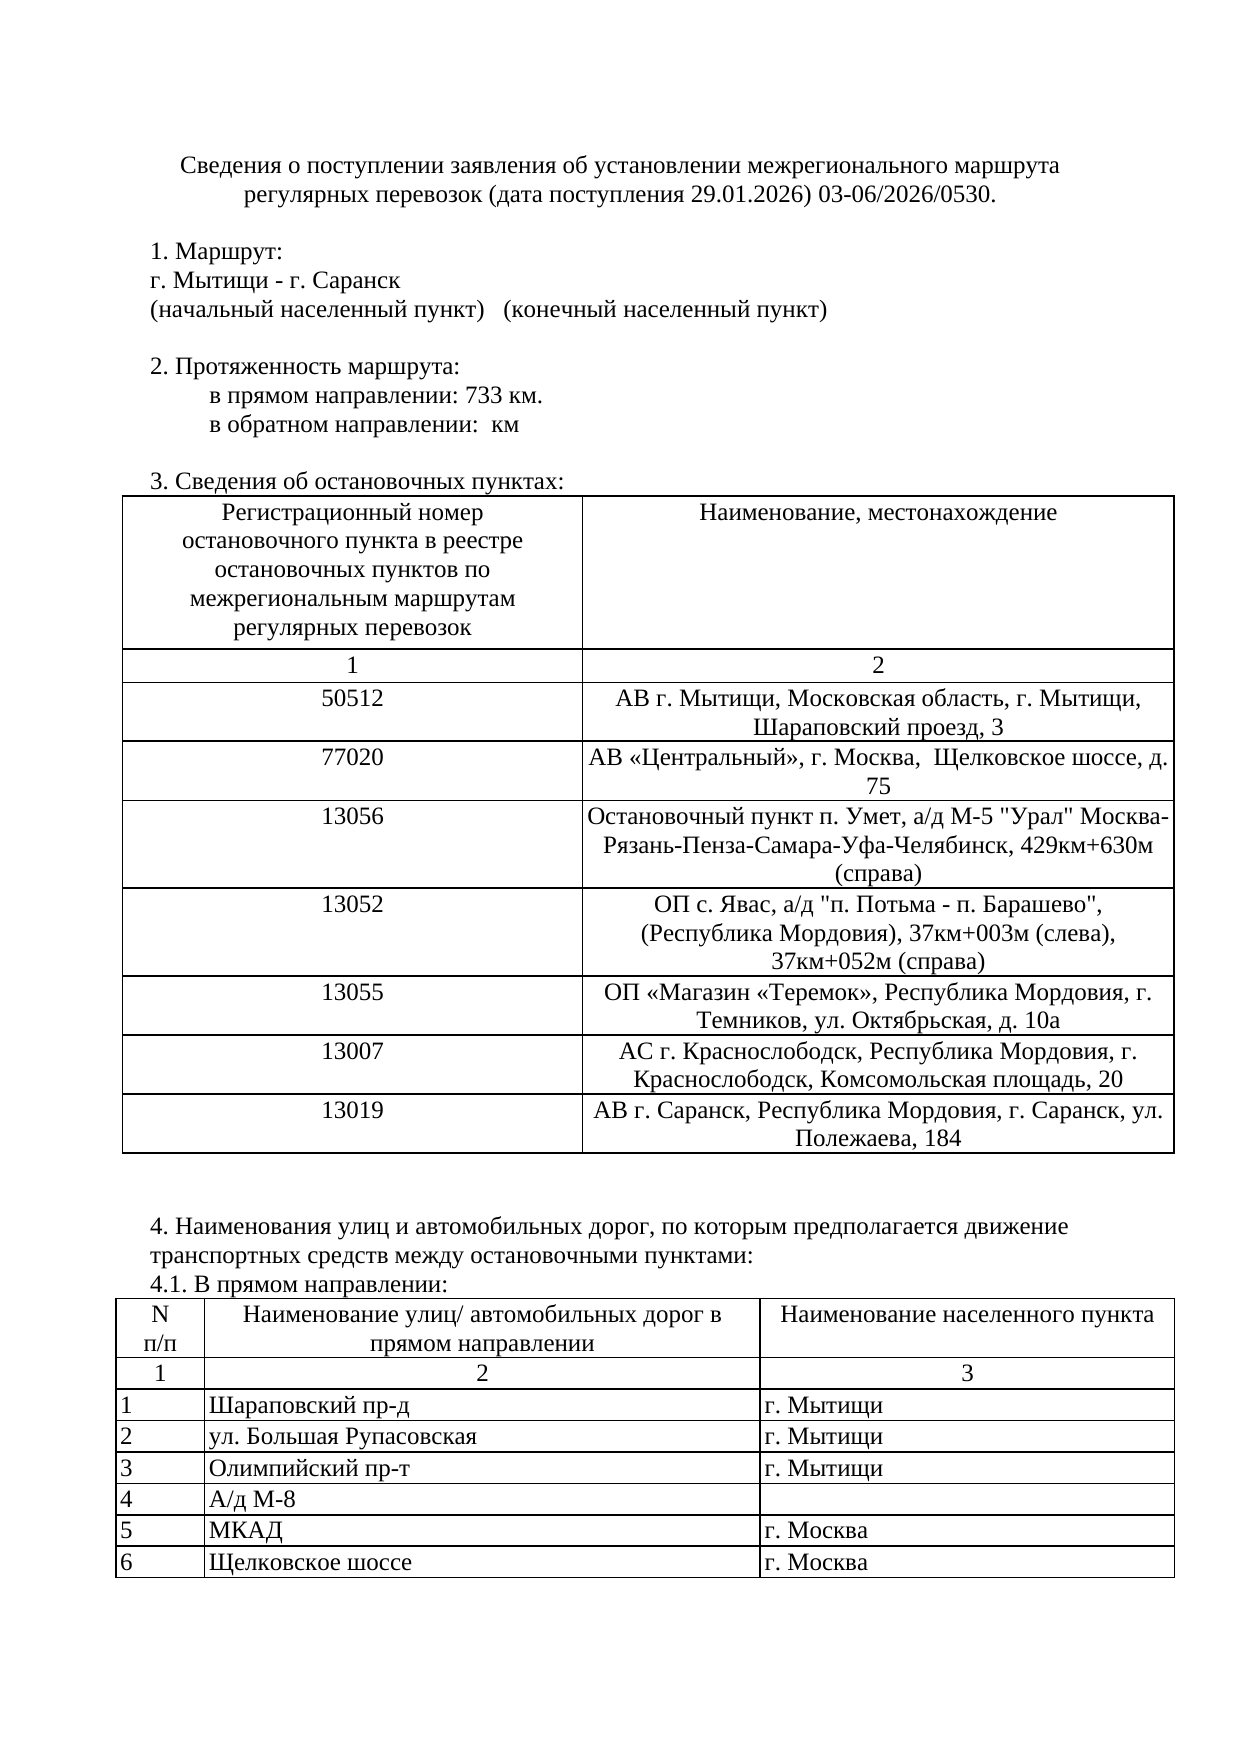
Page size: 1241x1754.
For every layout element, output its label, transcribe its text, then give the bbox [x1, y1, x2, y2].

table_cell 5 [117, 1516, 204, 1545]
table_cell г. Москва [761, 1547, 1174, 1577]
table_cell АВ г. Саранск, Республика Мордовия, г. Саранск, ул. Полежаева, 184 [583, 1095, 1173, 1152]
text в обратном направлении: км [150, 409, 1090, 437]
table_cell г. Мытищи [761, 1453, 1174, 1482]
table_cell ул. Большая Рупасовская [205, 1421, 759, 1451]
table_cell МКАД [205, 1516, 759, 1545]
table_cell 1 [117, 1390, 204, 1419]
table_cell Шараповский пр-д [205, 1390, 759, 1419]
text в прямом направлении: 733 км. [150, 380, 1090, 409]
table_cell ОП «Магазин «Теремок», Республика Мордовия, г. Темников, ул. Октябрьская, д. 10а [583, 977, 1173, 1034]
text (начальный населенный пункт) (конечный населенный пункт) [150, 294, 1090, 322]
table_cell г. Мытищи [761, 1390, 1174, 1419]
table_cell 4 [117, 1484, 204, 1514]
text 1. Маршрут: [150, 236, 1090, 265]
table_header Регистрационный номер остановочного пункта в реестре остановочных пунктов по межрегиональным маршрутам регулярных перевозок [123, 497, 582, 648]
table_header N п/п [117, 1299, 204, 1357]
table_cell 13055 [123, 977, 582, 1034]
text 4.1. В прямом направлении: [150, 1269, 1090, 1298]
text 2. Протяженность маршрута: [150, 351, 1090, 380]
text 3. Сведения об остановочных пунктах: [150, 466, 1090, 495]
table_cell АС г. Краснослободск, Республика Мордовия, г. Краснослободск, Комсомольская площадь, 20 [583, 1036, 1173, 1093]
table_cell 3 [761, 1358, 1174, 1388]
table_cell 6 [117, 1547, 204, 1577]
table_cell 1 [117, 1358, 204, 1388]
table_cell 13019 [123, 1095, 582, 1152]
text 4. Наименования улиц и автомобильных дорог, по которым предполагается движение транспортных средств между остановочными пунктами: [150, 1211, 1090, 1269]
table_cell 2 [583, 650, 1173, 681]
table_cell Олимпийский пр-т [205, 1453, 759, 1482]
table_header Наименование улиц/ автомобильных дорог в прямом направлении [205, 1299, 759, 1357]
table_cell АВ «Центральный», г. Москва, Щелковское шоссе, д. 75 [583, 742, 1173, 799]
table_cell г. Москва [761, 1516, 1174, 1545]
table_cell 13056 [123, 801, 582, 887]
table_cell [761, 1484, 1174, 1514]
table_cell 13007 [123, 1036, 582, 1093]
table_cell 2 [205, 1358, 759, 1388]
table_header Наименование, местонахождение [583, 497, 1173, 648]
table_cell 13052 [123, 889, 582, 975]
table_cell АВ г. Мытищи, Московская область, г. Мытищи, Шараповский проезд, 3 [583, 683, 1173, 740]
text г. Мытищи - г. Саранск [150, 265, 1090, 294]
table_cell 50512 [123, 683, 582, 740]
table_cell Остановочный пункт п. Умет, а/д М-5 "Урал" Москва-Рязань-Пенза-Самара-Уфа-Челябинск, 429км+630м (справа) [583, 801, 1173, 887]
table_cell 77020 [123, 742, 582, 799]
table_cell 2 [117, 1421, 204, 1451]
table_cell 3 [117, 1453, 204, 1482]
text Сведения о поступлении заявления об установлении межрегионального маршрута регулярных перевозок (дата поступления 29.01.2026) 03-06/2026/0530. [150, 150, 1090, 207]
table_cell г. Мытищи [761, 1421, 1174, 1451]
table_cell 1 [123, 650, 582, 681]
table_cell Щелковское шоссе [205, 1547, 759, 1577]
table_header Наименование населенного пункта [761, 1299, 1174, 1357]
table_cell ОП с. Явас, а/д "п. Потьма - п. Барашево", (Республика Мордовия), 37км+003м (слева), 37км+052м (справа) [583, 889, 1173, 975]
table_cell А/д М-8 [205, 1484, 759, 1514]
